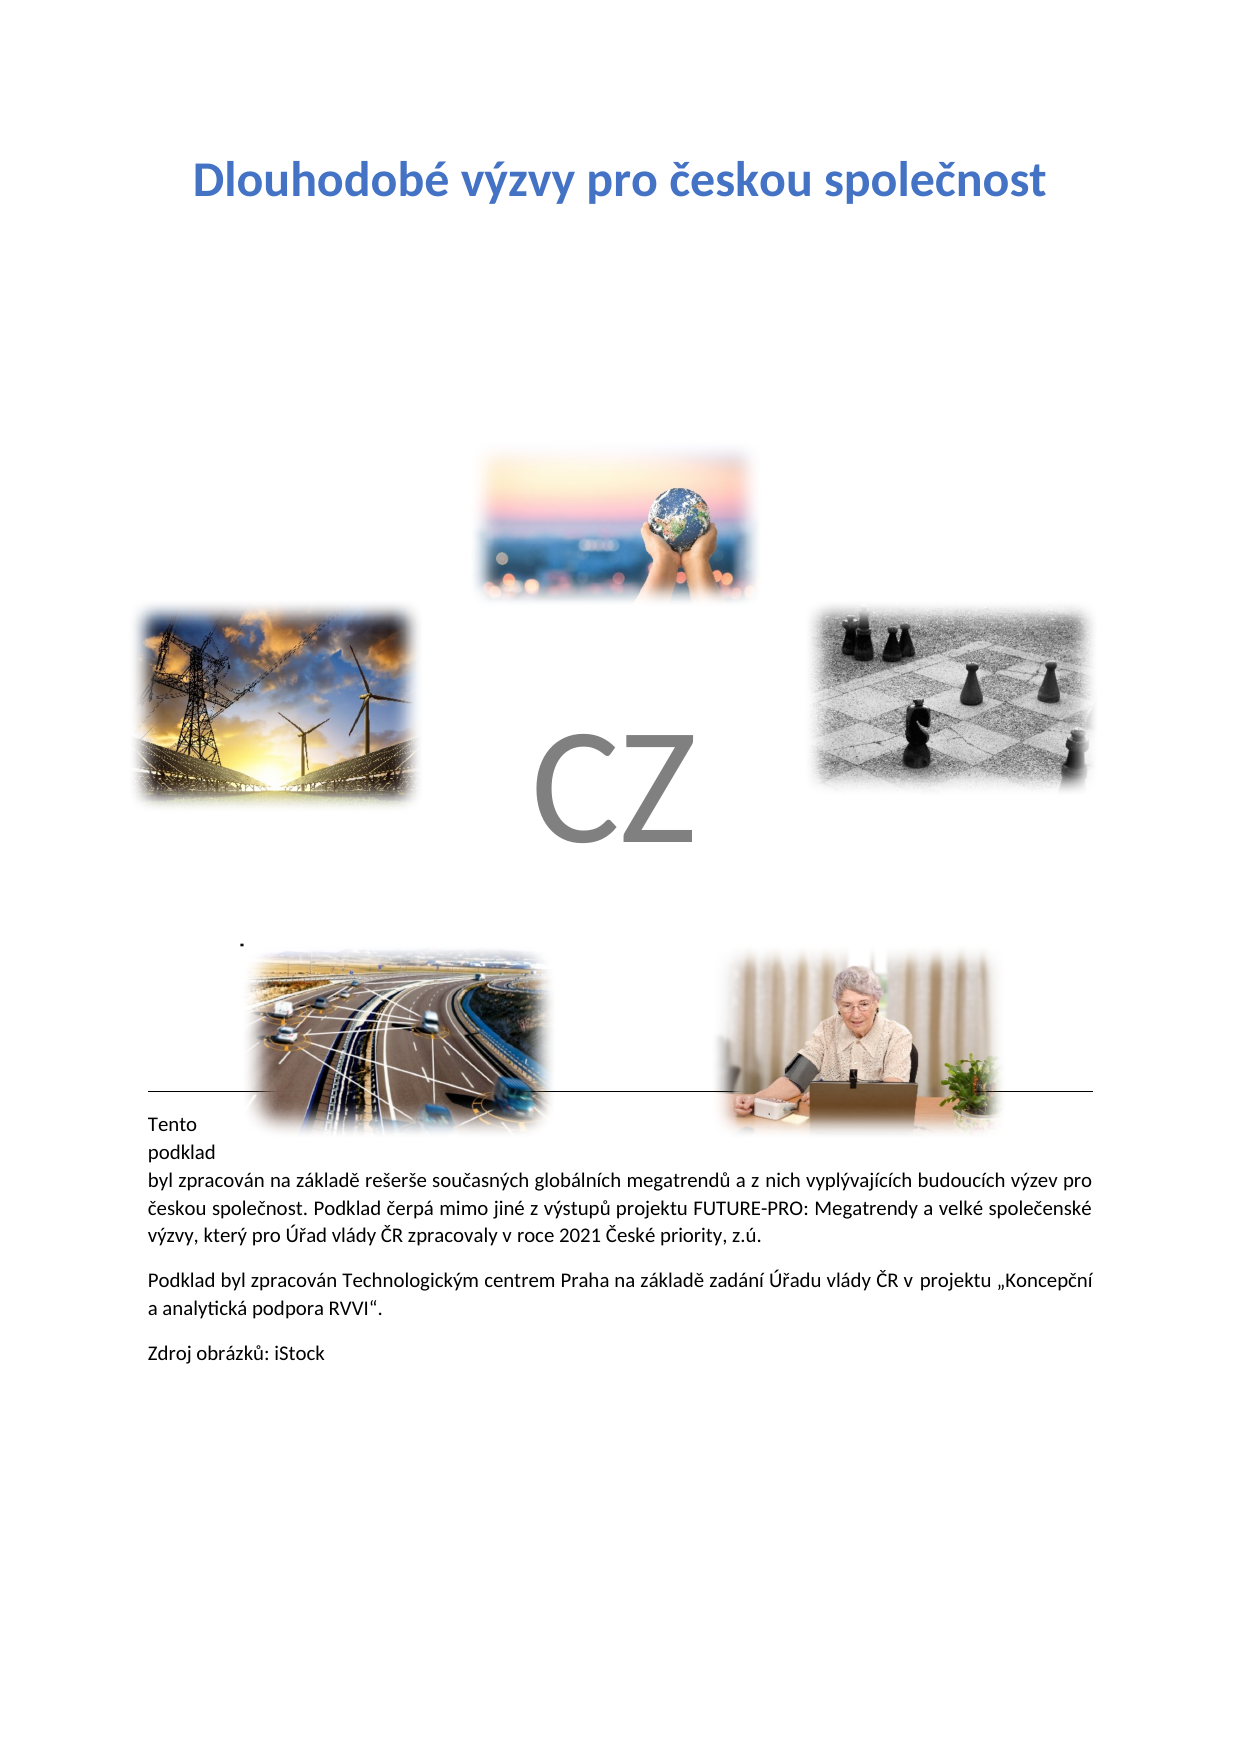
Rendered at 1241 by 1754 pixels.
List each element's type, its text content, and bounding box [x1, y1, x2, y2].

picture [833, 629, 1070, 767]
text Zdroj obrázků: iStock [148, 1340, 1093, 1365]
text Podklad byl zpracován Technologickým centrem Praha na základě zadání Úřadu vlády ČR v projektu „Koncepční a analytická podpora RVVI“. [148, 1267, 1093, 1321]
text Dlouhodobé výzvy pro českou společnost [148, 148, 1093, 209]
text Tento podklad byl zpracován na základě rešerše současných globálních megatrendů a z nich vyplývajících budoucích výzev pro českou společnost. Podklad čerpá mimo jiné z výstupů projektu FUTURE-PRO: Megatrendy a velké společenské výzvy, který pro Úřad vlády ČR zpracovaly v roce 2021 České priority, z.ú. [148, 1111, 1093, 1248]
picture [254, 977, 545, 1106]
picture [498, 468, 734, 578]
picture [157, 627, 395, 784]
picture [722, 973, 996, 1110]
